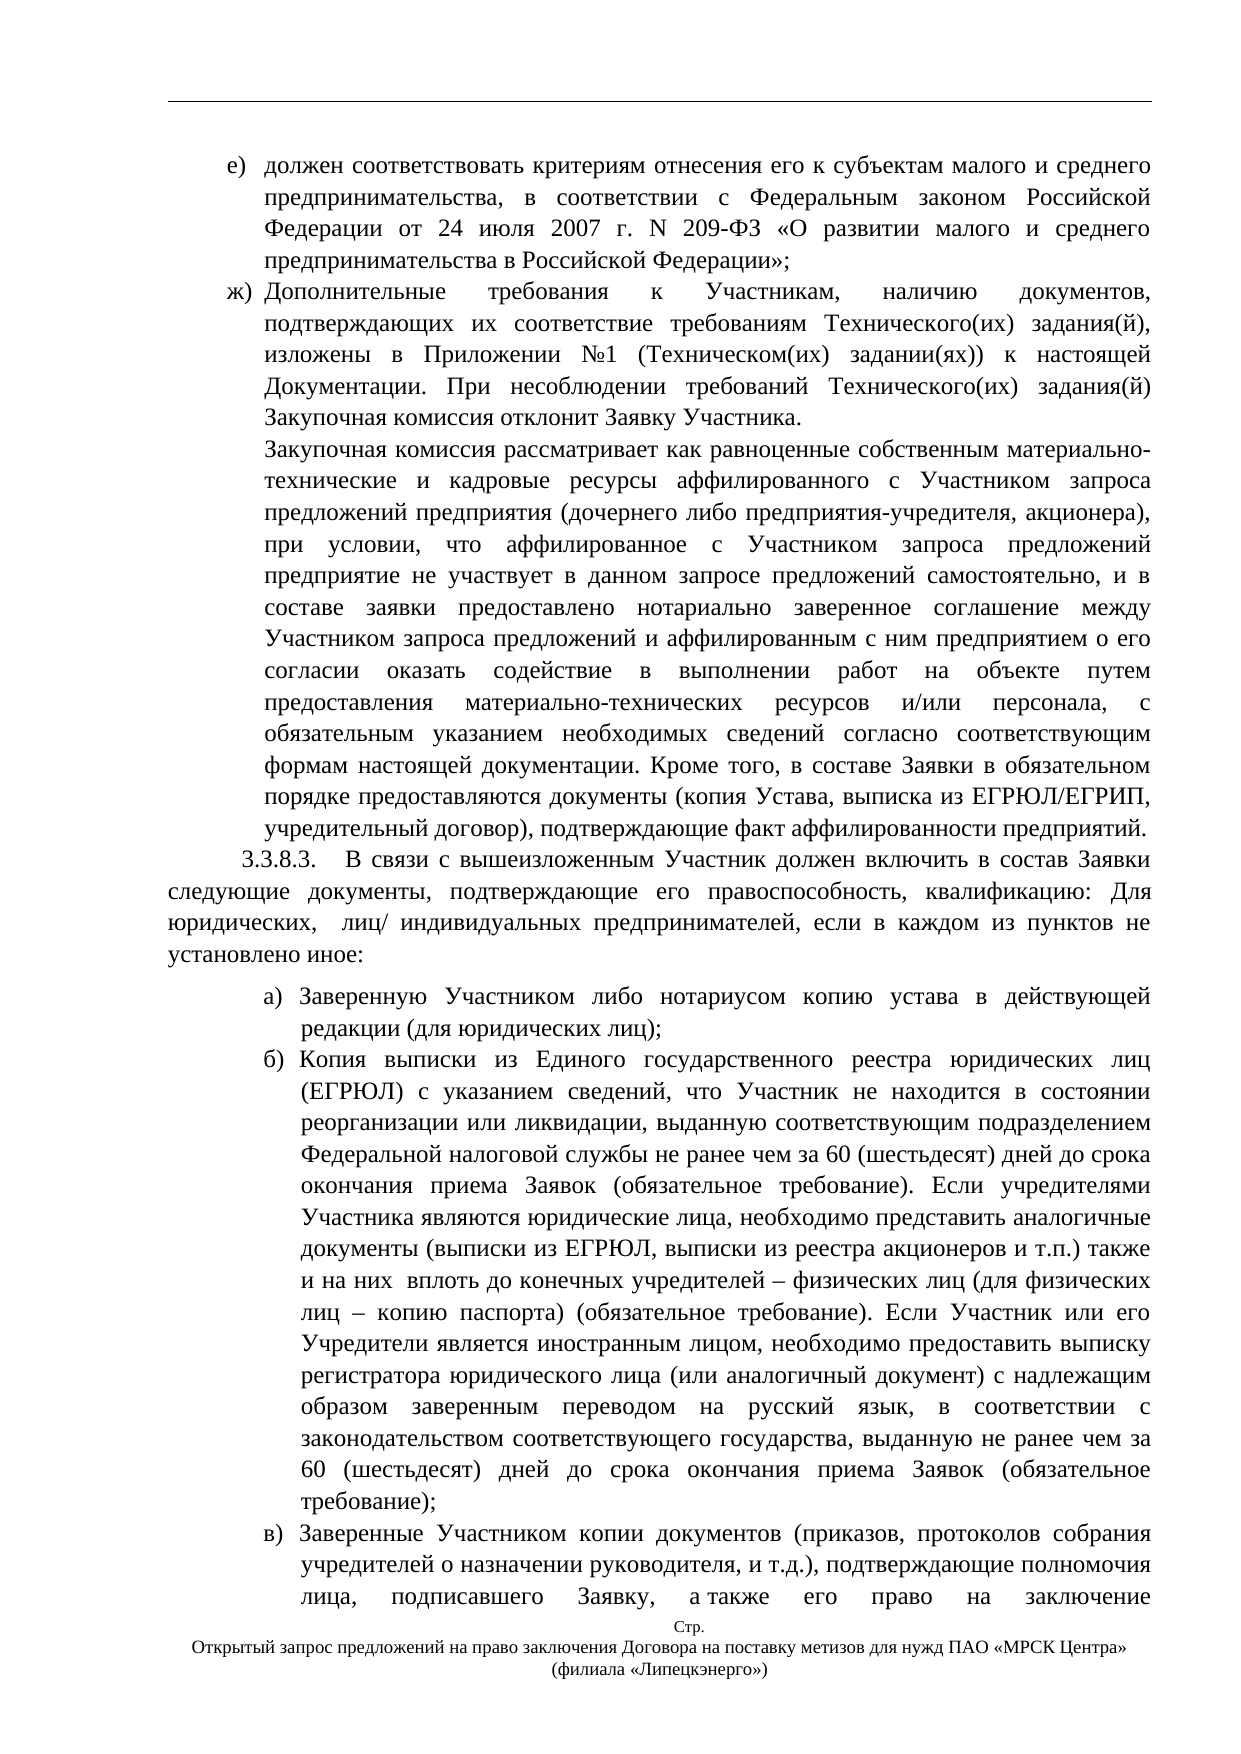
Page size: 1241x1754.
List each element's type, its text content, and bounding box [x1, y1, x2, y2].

list Копия выписки из Единого государственного реестра юридических лиц (ЕГРЮЛ) с указанием сведений, что Участник не находится в состоянии реорганизации или ликвидации, выданную соответствующим подразделением Федеральной налоговой службы не ранее чем за 60 (шестьдесят) дней до срока окончания приема Заявок (обязательное требование). Если учредителями Участника являются юридические лица, необходимо представить аналогичные документы (выписки из ЕГРЮЛ, выписки из реестра акционеров и т.п.) также и на них вплоть до конечных учредителей – физических лиц (для физических лиц – копию паспорта) (обязательное требование). Если Участник или его Учредители является иностранным лицом, необходимо предоставить выписку регистратора юридического лица (или аналогичный документ) с надлежащим образом заверенным переводом на русский язык, в соответствии с законодательством соответствующего государства, выданную не ранее чем за 60 (шестьдесят) дней до срока окончания приема Заявок (обязательное требование); [263, 1044, 1152, 1515]
text Закупочная комиссия рассматривает как равноценные собственным материально-технические и кадровые ресурсы аффилированного с Участником запроса предложений предприятия (дочернего либо предприятия-учредителя, акционера), при условии, что аффилированное с Участником запроса предложений предприятие не участвует в данном запросе предложений самостоятельно, и в составе заявки предоставлено нотариально заверенное соглашение между Участником запроса предложений и аффилированным с ним предприятием о его согласии оказать содействие в выполнении работ на объекте путем предоставления материально-технических ресурсов и/или персонала, с обязательным указанием необходимых сведений согласно соответствующим формам настоящей документации. Кроме того, в составе Заявки в обязательном порядке предоставляются документы (копия Устава, выписка из ЕГРЮЛ/ЕГРИП, учредительный договор), подтверждающие факт аффилированности предприятий. [264, 434, 1152, 842]
list В связи с вышеизложенным Участник должен включить в состав Заявки следующие документы, подтверждающие его правоспособность, квалификацию: Для юридических, лиц/ индивидуальных предпринимателей, если в каждом из пунктов не установлено иное: [168, 844, 1152, 968]
list Дополнительные требования к Участникам, наличию документов, подтверждающих их соответствие требованиям Технического(их) задания(й), изложены в Приложении №1 (Техническом(их) задании(ях)) к настоящей Документации. При несоблюдении требований Технического(их) задания(й) Закупочная комиссия отклонит Заявку Участника. [227, 276, 1152, 431]
list должен соответствовать критериям отнесения его к субъектам малого и среднего предпринимательства, в соответствии с Федеральным законом Российской Федерации от 24 июля 2007 г. N 209-ФЗ «О развитии малого и среднего предпринимательства в Российской Федерации»; [227, 150, 1152, 273]
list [263, 1518, 1152, 1609]
list Заверенную Участником либо нотариусом копию устава в действующей редакции (для юридических лиц); [263, 981, 1152, 1041]
